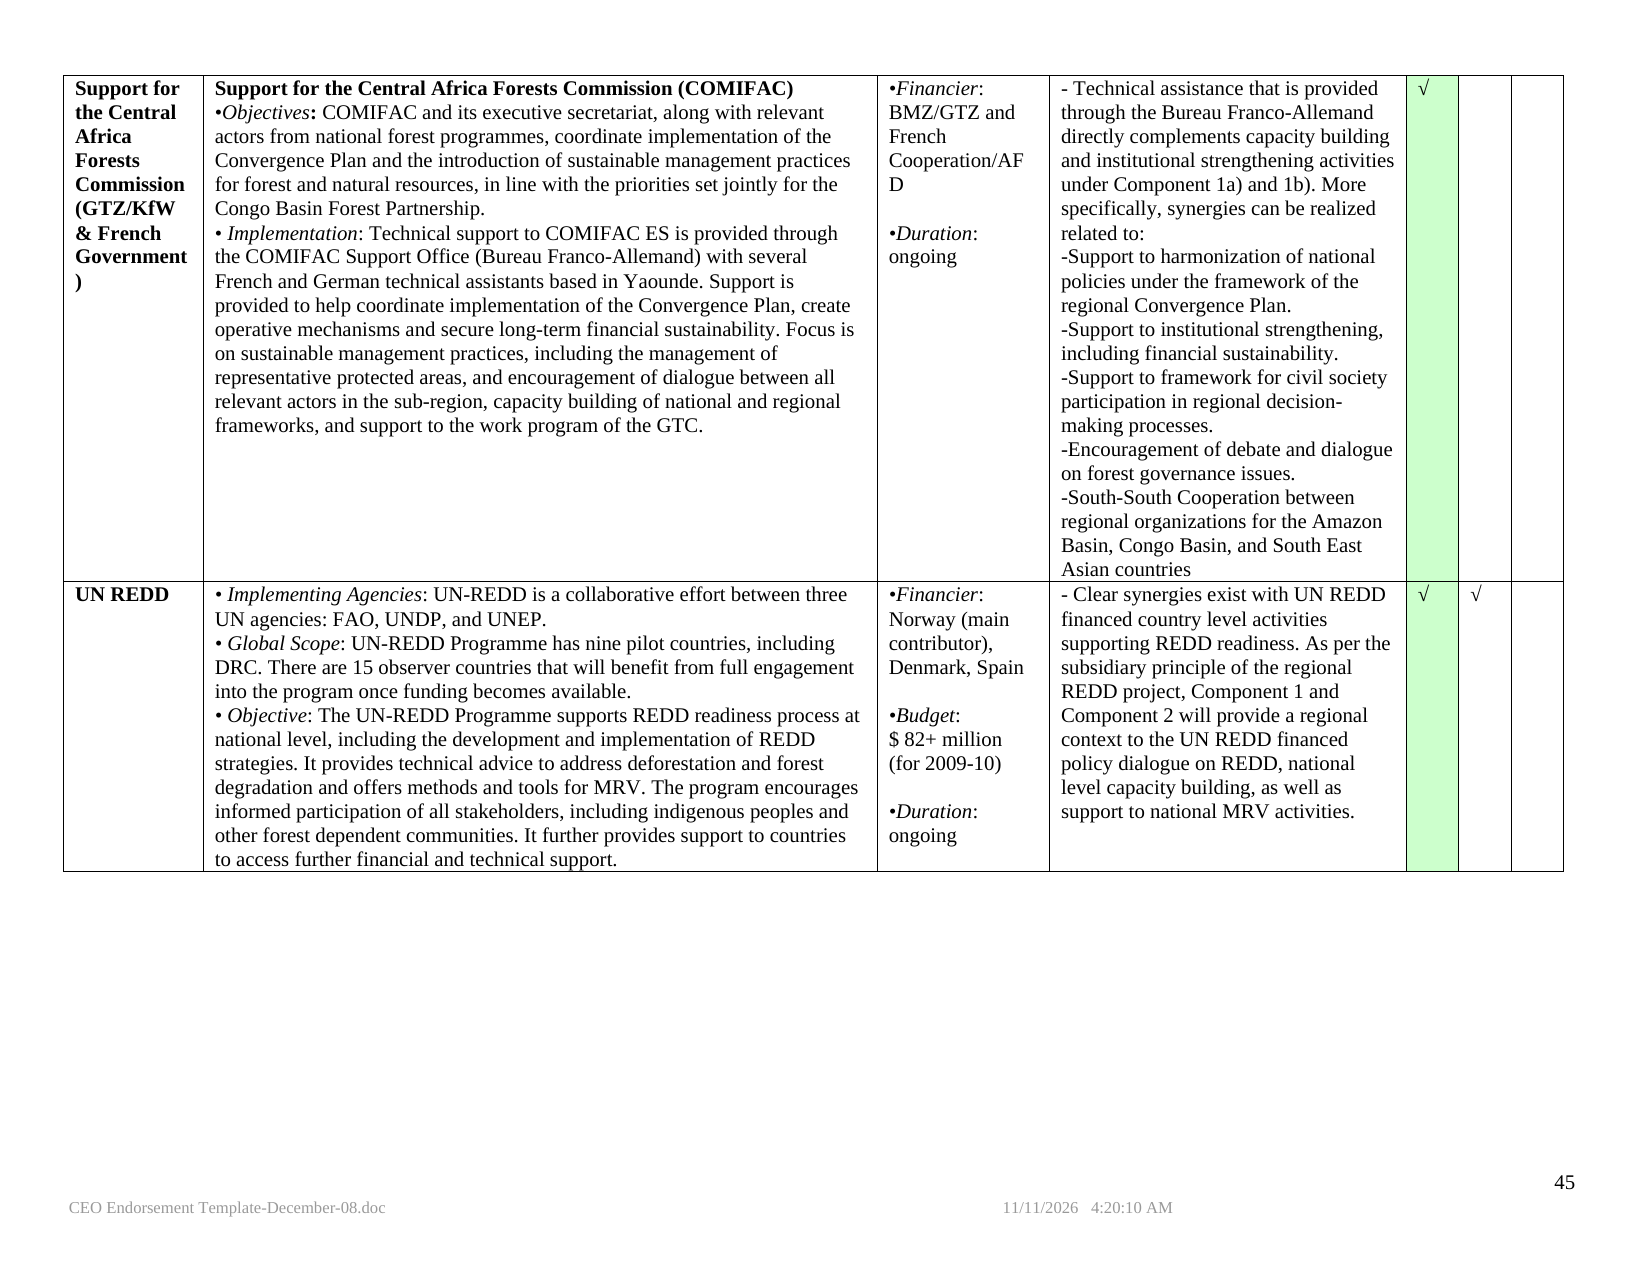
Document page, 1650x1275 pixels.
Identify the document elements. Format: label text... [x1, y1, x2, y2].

table_cell •Financier: BMZ/GTZ and French Cooperation/AFD •Duration: ongoing [878, 76, 1049, 581]
table_cell - Technical assistance that is provided through the Bureau Franco-Allemand directly complements capacity building and institutional strengthening activities under Component 1a) and 1b). More specifically, synergies can be realized related to: -Support to harmonization of national policies under the framework of the regional Convergence Plan. -Support to institutional strengthening, including financial sustainability. -Support to framework for civil society participation in regional decision-making processes. -Encouragement of debate and dialogue on forest governance issues. -South-South Cooperation between regional organizations for the Amazon Basin, Congo Basin, and South East Asian countries [1050, 76, 1406, 581]
table_cell Support for the Central Africa Forests Commission (GTZ/KfW & French Government) [64, 76, 203, 581]
table_cell √ [1407, 76, 1458, 581]
table_cell [1512, 76, 1563, 581]
table_cell •Financier: Norway (main contributor), Denmark, Spain •Budget: $ 82+ million (for 2009-10) •Duration: ongoing [878, 582, 1049, 871]
table_cell Support for the Central Africa Forests Commission (COMIFAC) •Objectives: COMIFAC and its executive secretariat, along with relevant actors from national forest programmes, coordinate implementation of the Convergence Plan and the introduction of sustainable management practices for forest and natural resources, in line with the priorities set jointly for the Congo Basin Forest Partnership. • Implementation: Technical support to COMIFAC ES is provided through the COMIFAC Support Office (Bureau Franco-Allemand) with several French and German technical assistants based in Yaounde. Support is provided to help coordinate implementation of the Convergence Plan, create operative mechanisms and secure long-term financial sustainability. Focus is on sustainable management practices, including the management of representative protected areas, and encouragement of dialogue between all relevant actors in the sub-region, capacity building of national and regional frameworks, and support to the work program of the GTC. [204, 76, 877, 581]
table_cell √ [1407, 582, 1458, 871]
table_cell √ [1459, 582, 1511, 871]
table_cell UN REDD [64, 582, 203, 871]
table_cell [1459, 76, 1511, 581]
table_cell [1512, 582, 1563, 871]
table_cell - Clear synergies exist with UN REDD financed country level activities supporting REDD readiness. As per the subsidiary principle of the regional REDD project, Component 1 and Component 2 will provide a regional context to the UN REDD financed policy dialogue on REDD, national level capacity building, as well as support to national MRV activities. [1050, 582, 1406, 871]
table_cell • Implementing Agencies: UN-REDD is a collaborative effort between three UN agencies: FAO, UNDP, and UNEP. • Global Scope: UN-REDD Programme has nine pilot countries, including DRC. There are 15 observer countries that will benefit from full engagement into the program once funding becomes available. • Objective: The UN-REDD Programme supports REDD readiness process at national level, including the development and implementation of REDD strategies. It provides technical advice to address deforestation and forest degradation and offers methods and tools for MRV. The program encourages informed participation of all stakeholders, including indigenous peoples and other forest dependent communities. It further provides support to countries to access further financial and technical support. [204, 582, 877, 871]
